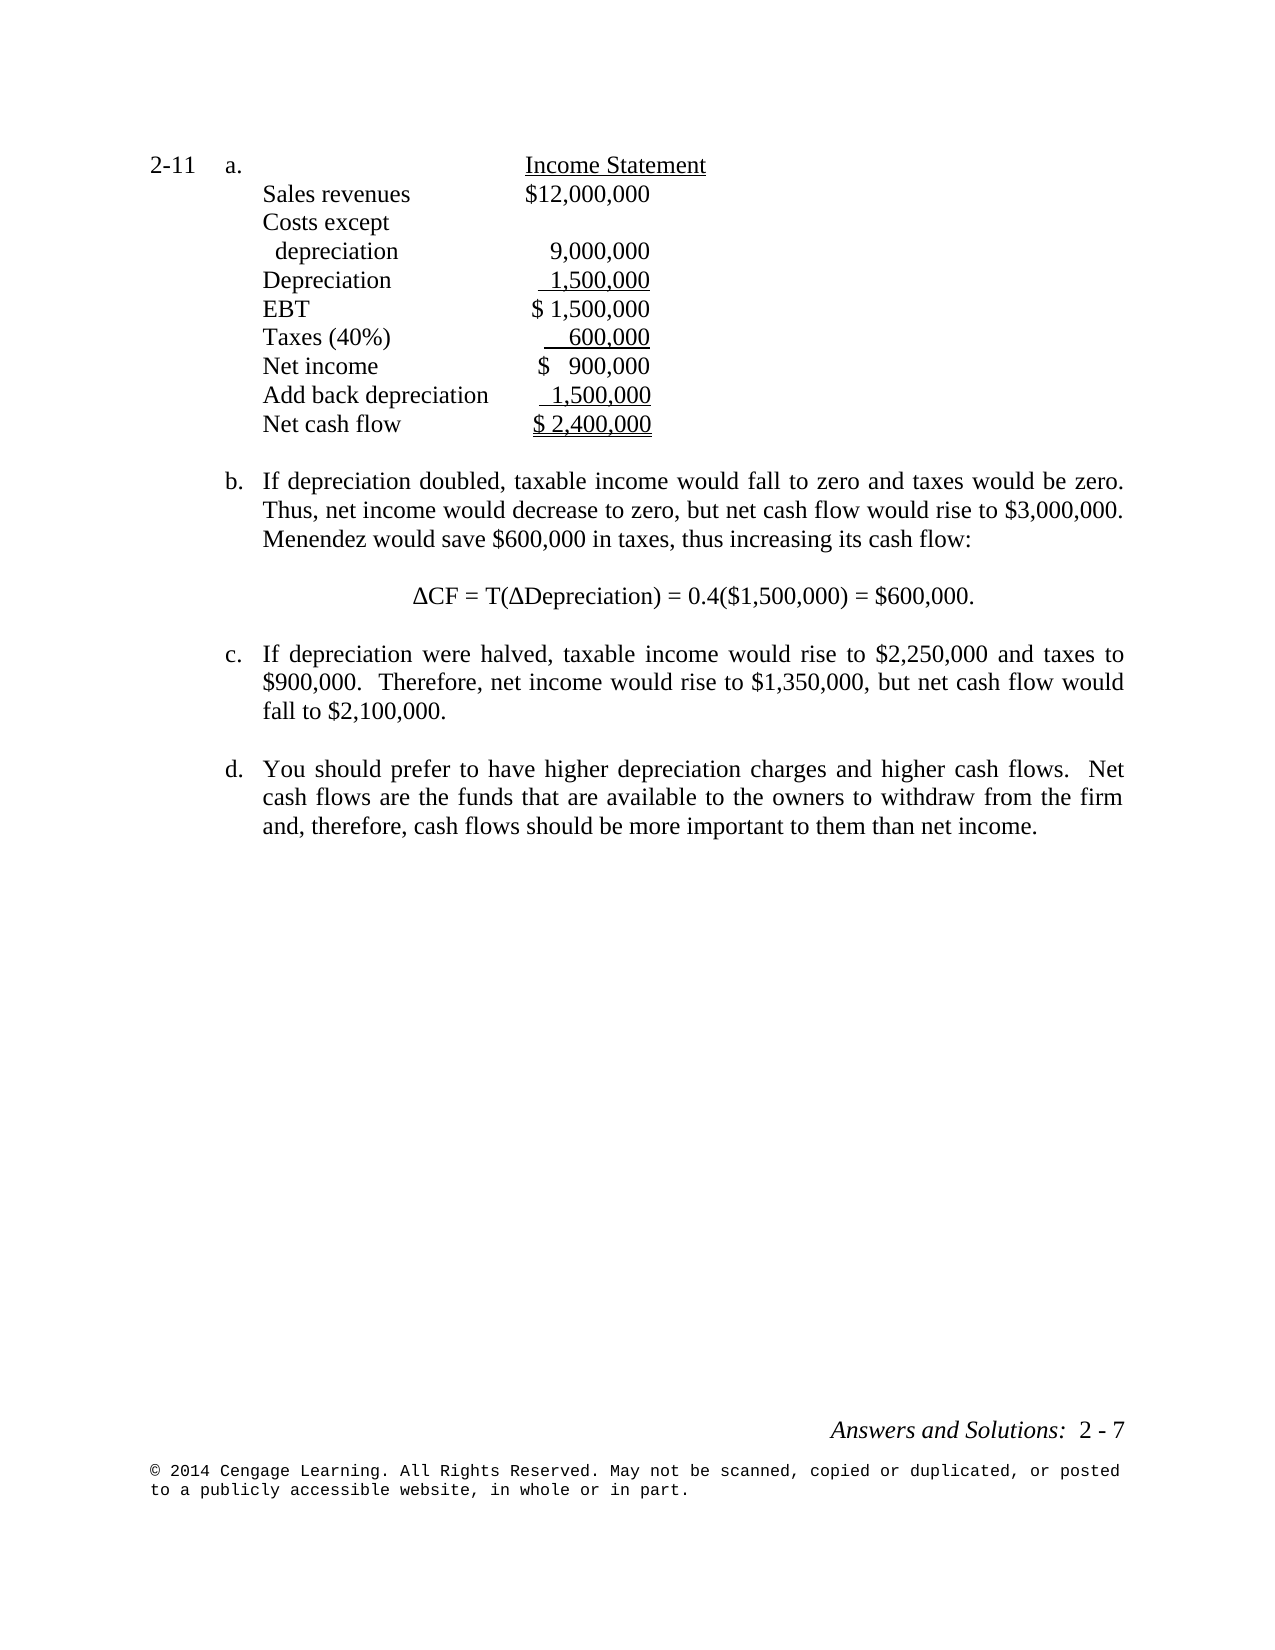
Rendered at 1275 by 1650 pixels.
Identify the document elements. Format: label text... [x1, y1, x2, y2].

text c. If depreciation were halved, taxable income would rise to $2,250,000 and taxes to $900,000. Therefore, net income would rise to $1,350,000, but net cash flow would fall to $2,100,000. [225, 639, 1125, 725]
text EBT $ 1,500,000 [150, 294, 1125, 322]
text depreciation 9,000,000 [150, 236, 1125, 265]
text b. If depreciation doubled, taxable income would fall to zero and taxes would be zero. Thus, net income would decrease to zero, but net cash flow would rise to $3,000,000. Menendez would save $600,000 in taxes, thus increasing its cash flow: [225, 466, 1125, 552]
text ∆CF = T(∆Depreciation) = 0.4($1,500,000) = $600,000. [262, 581, 1125, 610]
text Net income $ 900,000 [150, 351, 1125, 380]
text Add back depreciation 1,500,000 [150, 380, 1125, 409]
text Costs except [150, 207, 1125, 236]
text Net cash flow $ 2,400,000 [150, 409, 1125, 437]
text 2-11 a. Income Statement [150, 150, 1125, 179]
text d. You should prefer to have higher depreciation charges and higher cash flows. Net cash flows are the funds that are available to the owners to withdraw from the firm and, therefore, cash flows should be more important to them than net income. [225, 754, 1125, 840]
text Depreciation 1,500,000 [150, 265, 1125, 294]
text Sales revenues $12,000,000 [150, 179, 1125, 207]
text Taxes (40%) 600,000 [150, 322, 1125, 351]
